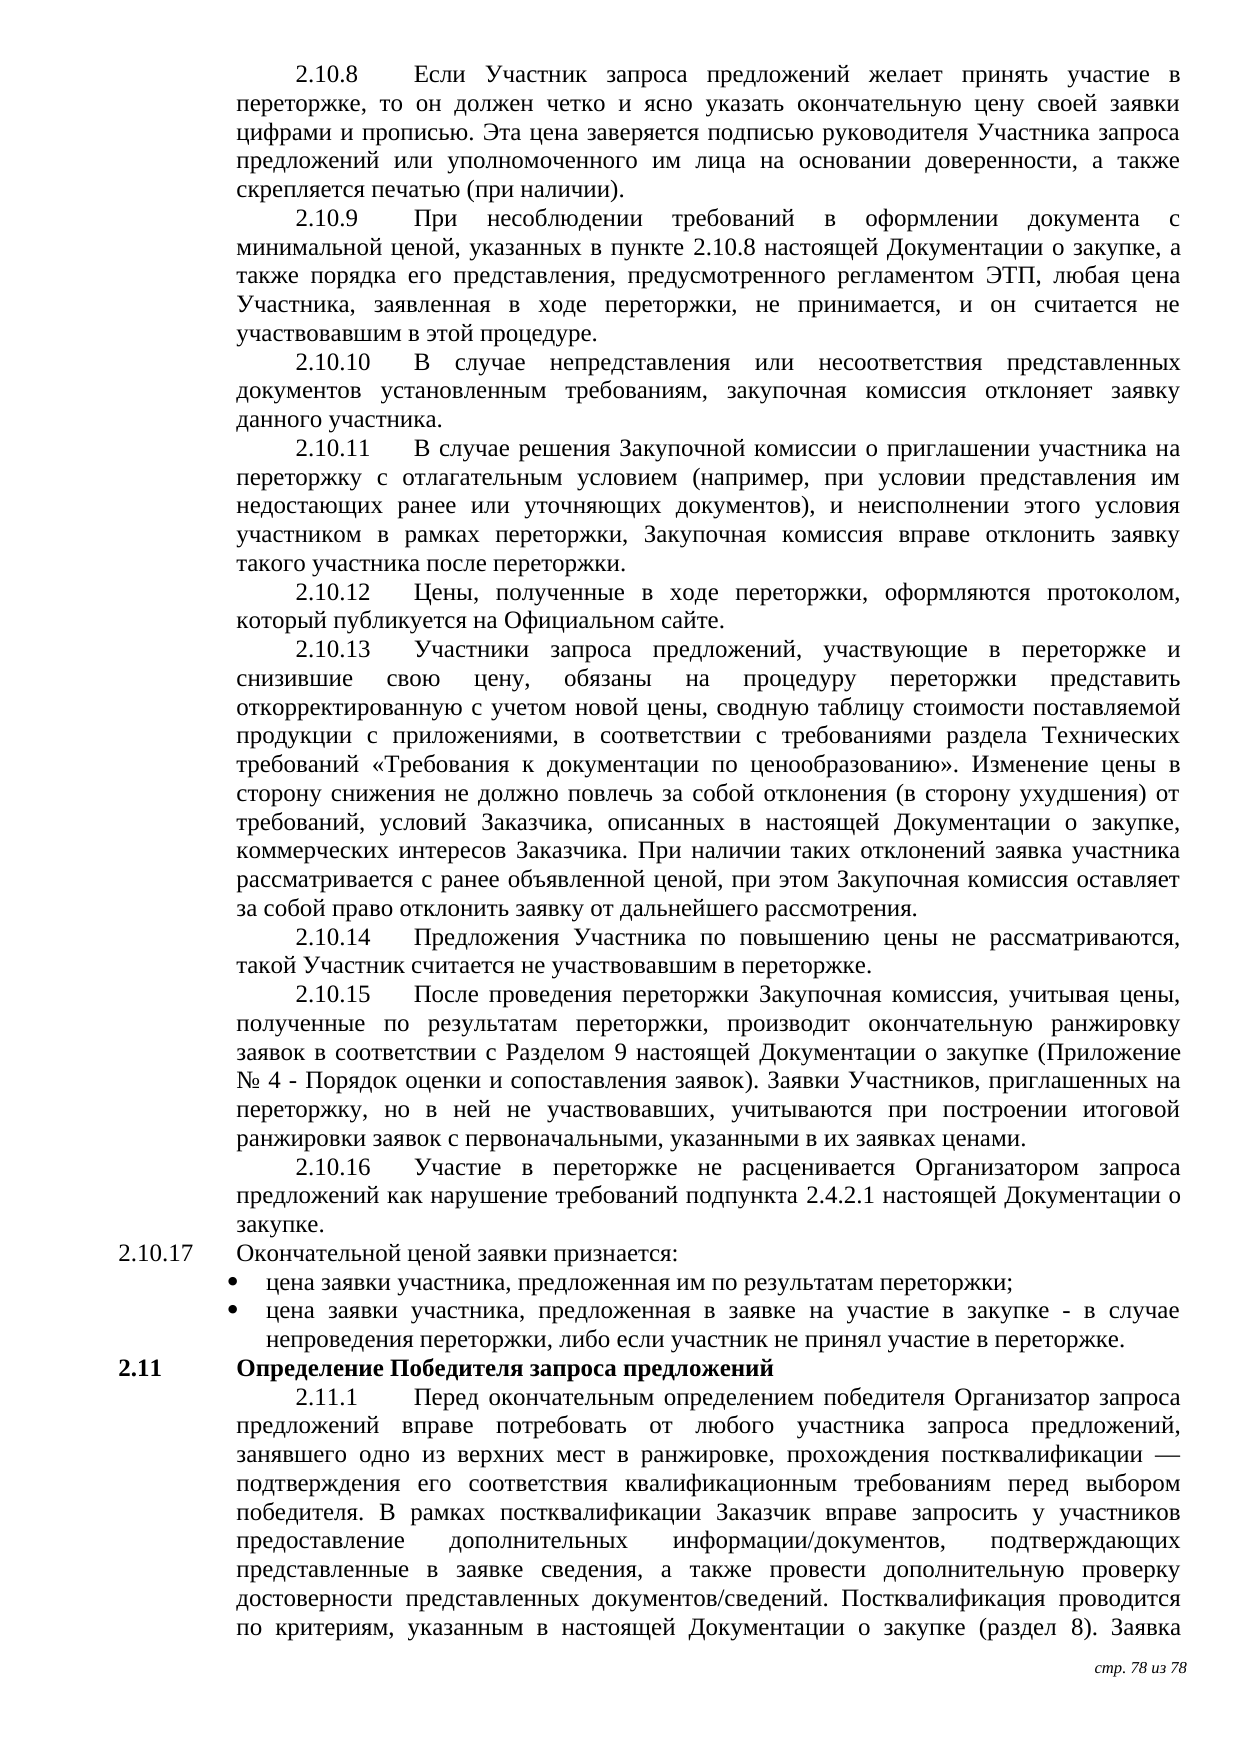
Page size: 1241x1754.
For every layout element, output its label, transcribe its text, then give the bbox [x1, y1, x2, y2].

text Предложения Участника по повышению цены не рассматриваются, такой Участник считается не участвовавшим в переторжке. [236, 922, 1181, 979]
text В случае решения Закупочной комиссии о приглашении участника на переторжку с отлагательным условием (например, при условии представления им недостающих ранее или уточняющих документов), и неисполнении этого условия участником в рамках переторжки, Закупочная комиссия вправе отклонить заявку такого участника после переторжки. [236, 433, 1181, 577]
text В случае непредставления или несоответствия представленных документов установленным требованиям, закупочная комиссия отклоняет заявку данного участника. [236, 347, 1181, 433]
text Участники запроса предложений, участвующие в переторжке и снизившие свою цену, обязаны на процедуру переторжки представить откорректированную с учетом новой цены, сводную таблицу стоимости поставляемой продукции с приложениями, в соответствии с требованиями раздела Технических требований «Требования к документации по ценообразованию». Изменение цены в сторону снижения не должно повлечь за собой отклонения (в сторону ухудшения) от требований, условий Заказчика, описанных в настоящей Документации о закупке, коммерческих интересов Заказчика. При наличии таких отклонений заявка участника рассматривается с ранее объявленной ценой, при этом Закупочная комиссия оставляет за собой право отклонить заявку от дальнейшего рассмотрения. [236, 634, 1181, 922]
list цена заявки участника, предложенная в заявке на участие в закупке - в случае непроведения переторжки, либо если участник не принял участие в переторжке. [228, 1295, 1181, 1353]
subtitle Определение Победителя запроса предложений [118, 1353, 1181, 1382]
text Участие в переторжке не расценивается Организатором запроса предложений как нарушение требований подпункта 2.4.2.1 настоящей Документации о закупке. [236, 1152, 1181, 1238]
text После проведения переторжки Закупочная комиссия, учитывая цены, полученные по результатам переторжки, производит окончательную ранжировку заявок в соответствии с Разделом 9 настоящей Документации о закупке (Приложение № 4 - Порядок оценки и сопоставления заявок). Заявки Участников, приглашенных на переторжку, но в ней не участвовавших, учитываются при построении итоговой ранжировки заявок с первоначальными, указанными в их заявках ценами. [236, 979, 1181, 1152]
list Окончательной ценой заявки признается: [118, 1238, 1181, 1267]
text Если Участник запроса предложений желает принять участие в переторжке, то он должен четко и ясно указать окончательную цену своей заявки цифрами и прописью. Эта цена заверяется подписью руководителя Участника запроса предложений или уполномоченного им лица на основании доверенности, а также скрепляется печатью (при наличии). [236, 59, 1181, 203]
text Цены, полученные в ходе переторжки, оформляются протоколом, который публикуется на Официальном сайте. [236, 577, 1181, 634]
text При несоблюдении требований в оформлении документа с минимальной ценой, указанных в пункте 2.10.8 настоящей Документации о закупке, а также порядка его представления, предусмотренного регламентом ЭТП, любая цена Участника, заявленная в ходе переторжки, не принимается, и он считается не участвовавшим в этой процедуре. [236, 203, 1181, 347]
list цена заявки участника, предложенная им по результатам переторжки; [228, 1267, 1181, 1295]
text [236, 1382, 1181, 1640]
